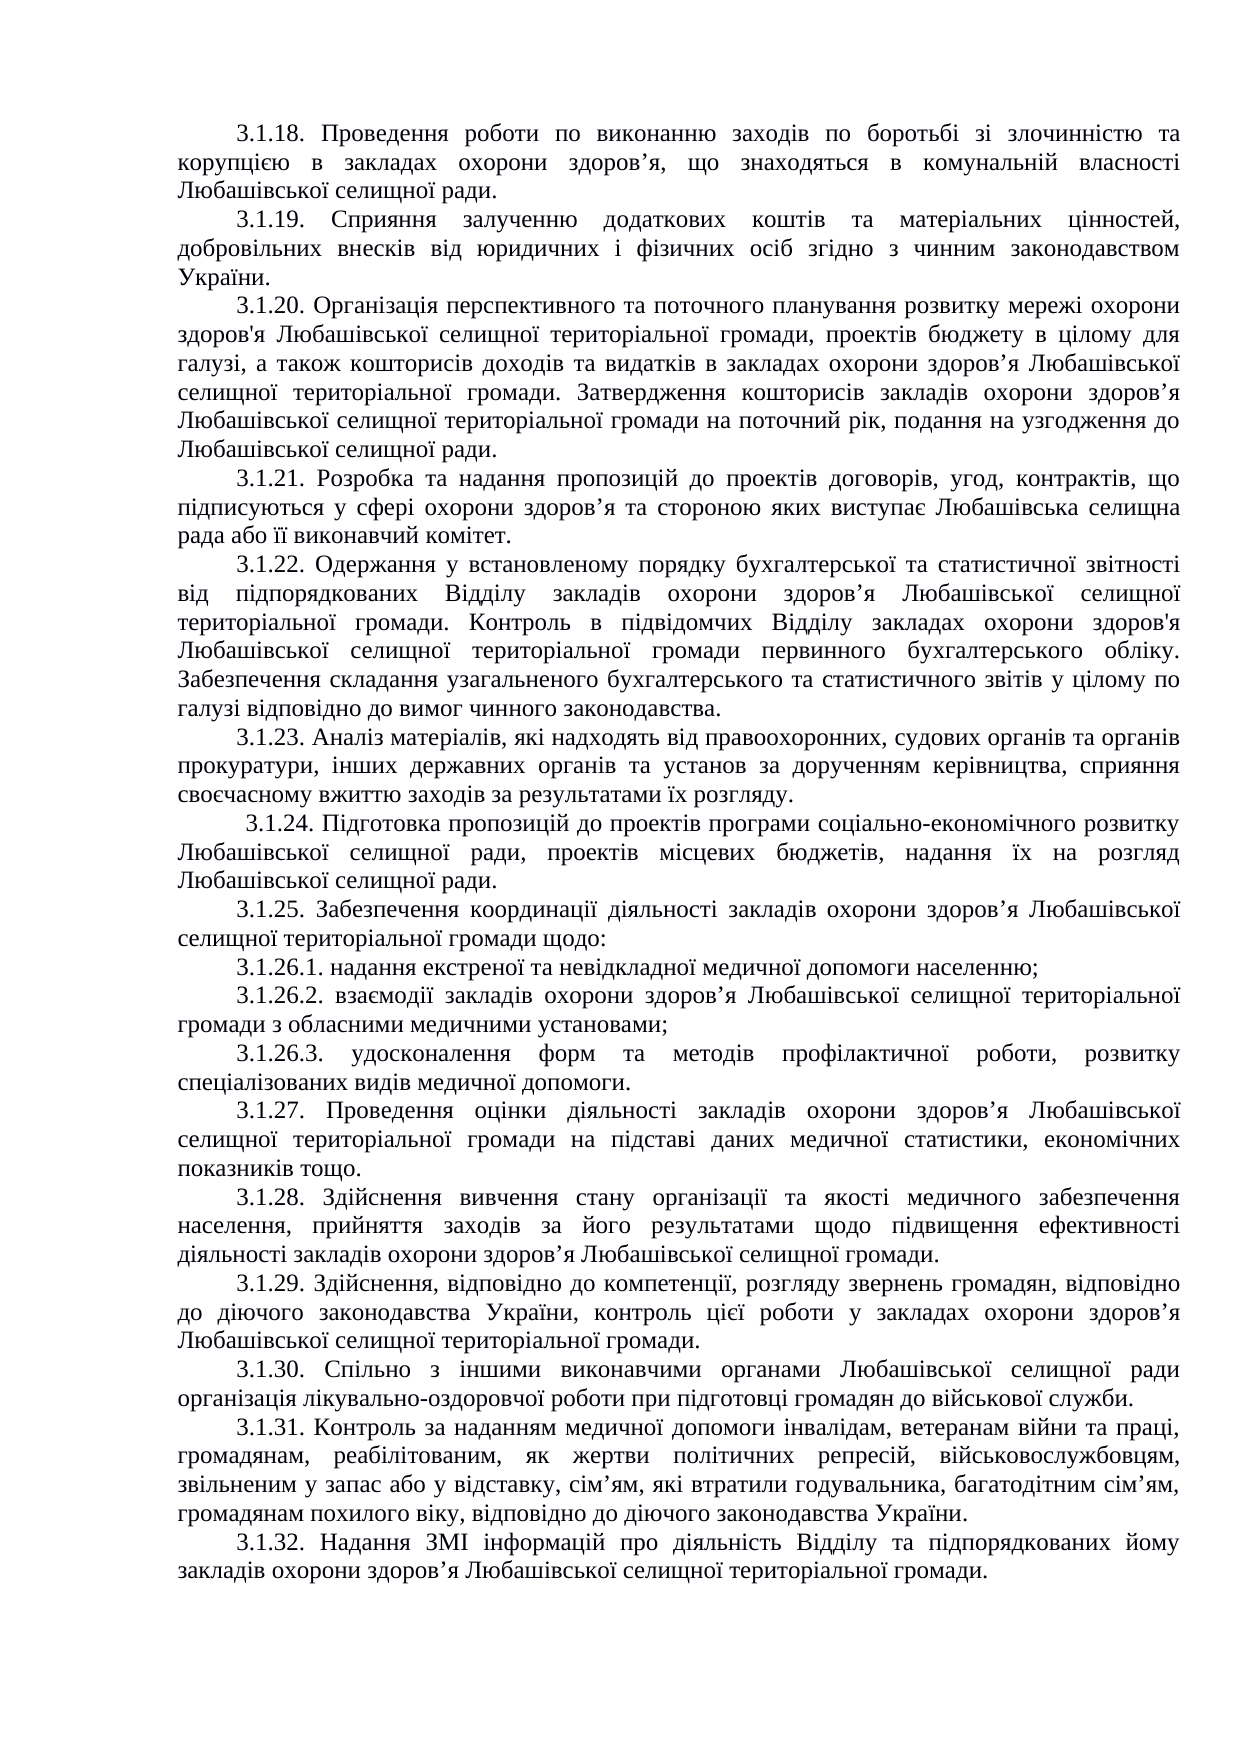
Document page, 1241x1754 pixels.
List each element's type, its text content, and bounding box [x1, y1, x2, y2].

text 3.1.32. Надання ЗМІ інформацій про діяльність Відділу та підпорядкованих йому закладів охорони здоров’я Любашівської селищної територіальної громади. [177, 1527, 1181, 1584]
text 3.1.21. Розробка та надання пропозицій до проектів договорів, угод, контрактів, що підписуються у сфері охорони здоров’я та стороною яких виступає Любашівська селищна рада або її виконавчий комітет. [177, 463, 1181, 549]
text 3.1.24. Підготовка пропозицій до проектів програми соціально-економічного розвитку Любашівської селищної ради, проектів місцевих бюджетів, надання їх на розгляд Любашівської селищної ради. [177, 808, 1181, 894]
text 3.1.28. Здійснення вивчення стану організації та якості медичного забезпечення населення, прийняття заходів за його результатами щодо підвищення ефективності діяльності закладів охорони здоров’я Любашівської селищної громади. [177, 1182, 1181, 1268]
text 3.1.29. Здійснення, відповідно до компетенції, розгляду звернень громадян, відповідно до діючого законодавства України, контроль цієї роботи у закладах охорони здоров’я Любашівської селищної територіальної громади. [177, 1268, 1181, 1354]
text 3.1.26.3. удосконалення форм та методів профілактичної роботи, розвитку спеціалізованих видів медичної допомоги. [177, 1038, 1181, 1096]
text 3.1.27. Проведення оцінки діяльності закладів охорони здоров’я Любашівської селищної територіальної громади на підставі даних медичної статистики, економічних показників тощо. [177, 1096, 1181, 1182]
text 3.1.23. Аналіз матеріалів, які надходять від правоохоронних, судових органів та органів прокуратури, інших державних органів та установ за дорученням керівництва, сприяння своєчасному вжиттю заходів за результатами їх розгляду. [177, 722, 1181, 808]
text 3.1.18. Проведення роботи по виконанню заходів по боротьбі зі злочинністю та корупцією в закладах охорони здоров’я, що знаходяться в комунальній власності Любашівської селищної ради. [177, 118, 1181, 204]
text 3.1.25. Забезпечення координації діяльності закладів охорони здоров’я Любашівської селищної територіальної громади щодо: [177, 894, 1181, 952]
text 3.1.31. Контроль за наданням медичної допомоги інвалідам, ветеранам війни та праці, громадянам, реабілітованим, як жертви політичних репресій, військовослужбовцям, звільненим у запас або у відставку, сім’ям, які втратили годувальника, багатодітним сім’ям, громадянам похилого віку, відповідно до діючого законодавства України. [177, 1412, 1181, 1527]
text 3.1.20. Організація перспективного та поточного планування розвитку мережі охорони здоров'я Любашівської селищної територіальної громади, проектів бюджету в цілому для галузі, а також кошторисів доходів та видатків в закладах охорони здоров’я Любашівської селищної територіальної громади. Затвердження кошторисів закладів охорони здоров’я Любашівської селищної територіальної громади на поточний рік, подання на узгодження до Любашівської селищної ради. [177, 291, 1181, 463]
text 3.1.26.1. надання екстреної та невідкладної медичної допомоги населенню; [177, 952, 1181, 981]
text 3.1.22. Одержання у встановленому порядку бухгалтерської та статистичної звітності від підпорядкованих Відділу закладів охорони здоров’я Любашівської селищної територіальної громади. Контроль в підвідомчих Відділу закладах охорони здоров'я Любашівської селищної територіальної громади первинного бухгалтерського обліку. Забезпечення складання узагальненого бухгалтерського та статистичного звітів у цілому по галузі відповідно до вимог чинного законодавства. [177, 549, 1181, 722]
text 3.1.19. Сприяння залученню додаткових коштів та матеріальних цінностей, добровільних внесків від юридичних і фізичних осіб згідно з чинним законодавством України. [177, 204, 1181, 291]
text 3.1.26.2. взаємодії закладів охорони здоров’я Любашівської селищної територіальної громади з обласними медичними установами; [177, 981, 1181, 1038]
text 3.1.30. Спільно з іншими виконавчими органами Любашівської селищної ради організація лікувально-оздоровчої роботи при підготовці громадян до військової служби. [177, 1354, 1181, 1412]
